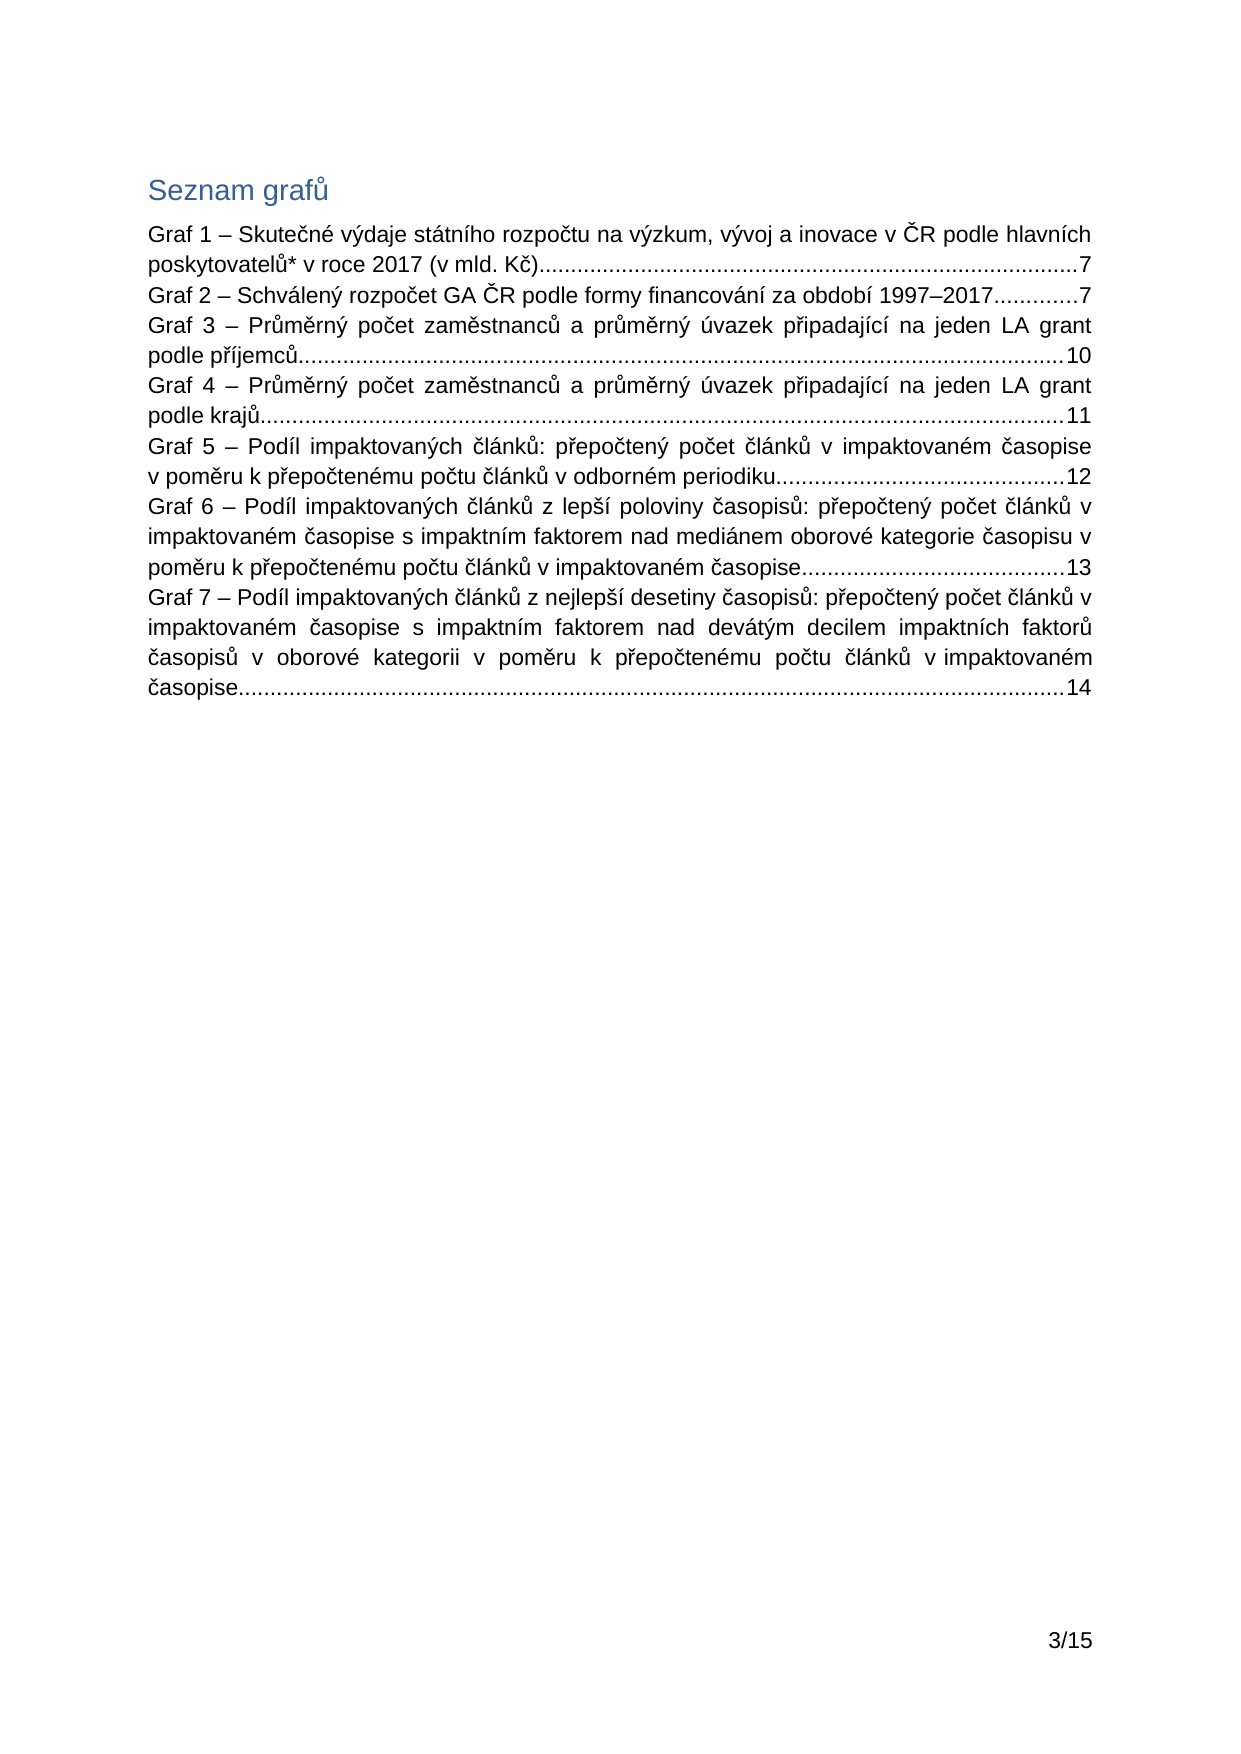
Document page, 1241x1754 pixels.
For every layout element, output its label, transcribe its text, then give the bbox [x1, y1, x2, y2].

text Graf 5 – Podíl impaktovaných článků: přepočtený počet článků v impaktovaném časopise v poměru k přepočtenému počtu článků v odborném periodiku 12 [148, 433, 1093, 489]
subtitle Seznam grafů [148, 173, 1093, 206]
text Graf 6 – Podíl impaktovaných článků z lepší poloviny časopisů: přepočtený počet článků v impaktovaném časopise s impaktním faktorem nad mediánem oborové kategorie časopisu v poměru k přepočtenému počtu článků v impaktovaném časopise 13 [148, 493, 1093, 580]
text Graf 4 – Průměrný počet zaměstnanců a průměrný úvazek připadající na jeden LA grant podle krajů 11 [148, 372, 1093, 429]
text Graf 7 – Podíl impaktovaných článků z nejlepší desetiny časopisů: přepočtený počet článků v impaktovaném časopise s impaktním faktorem nad devátým decilem impaktních faktorů časopisů v oborové kategorii v poměru k přepočtenému počtu článků v impaktovaném časopise 14 [148, 584, 1093, 701]
text Graf 2 – Schválený rozpočet GA ČR podle formy financování za období 1997–2017 7 [148, 282, 1093, 308]
text Graf 1 – Skutečné výdaje státního rozpočtu na výzkum, vývoj a inovace v ČR podle hlavních poskytovatelů* v roce 2017 (v mld. Kč) 7 [148, 221, 1093, 278]
text Graf 3 – Průměrný počet zaměstnanců a průměrný úvazek připadající na jeden LA grant podle příjemců 10 [148, 312, 1093, 368]
